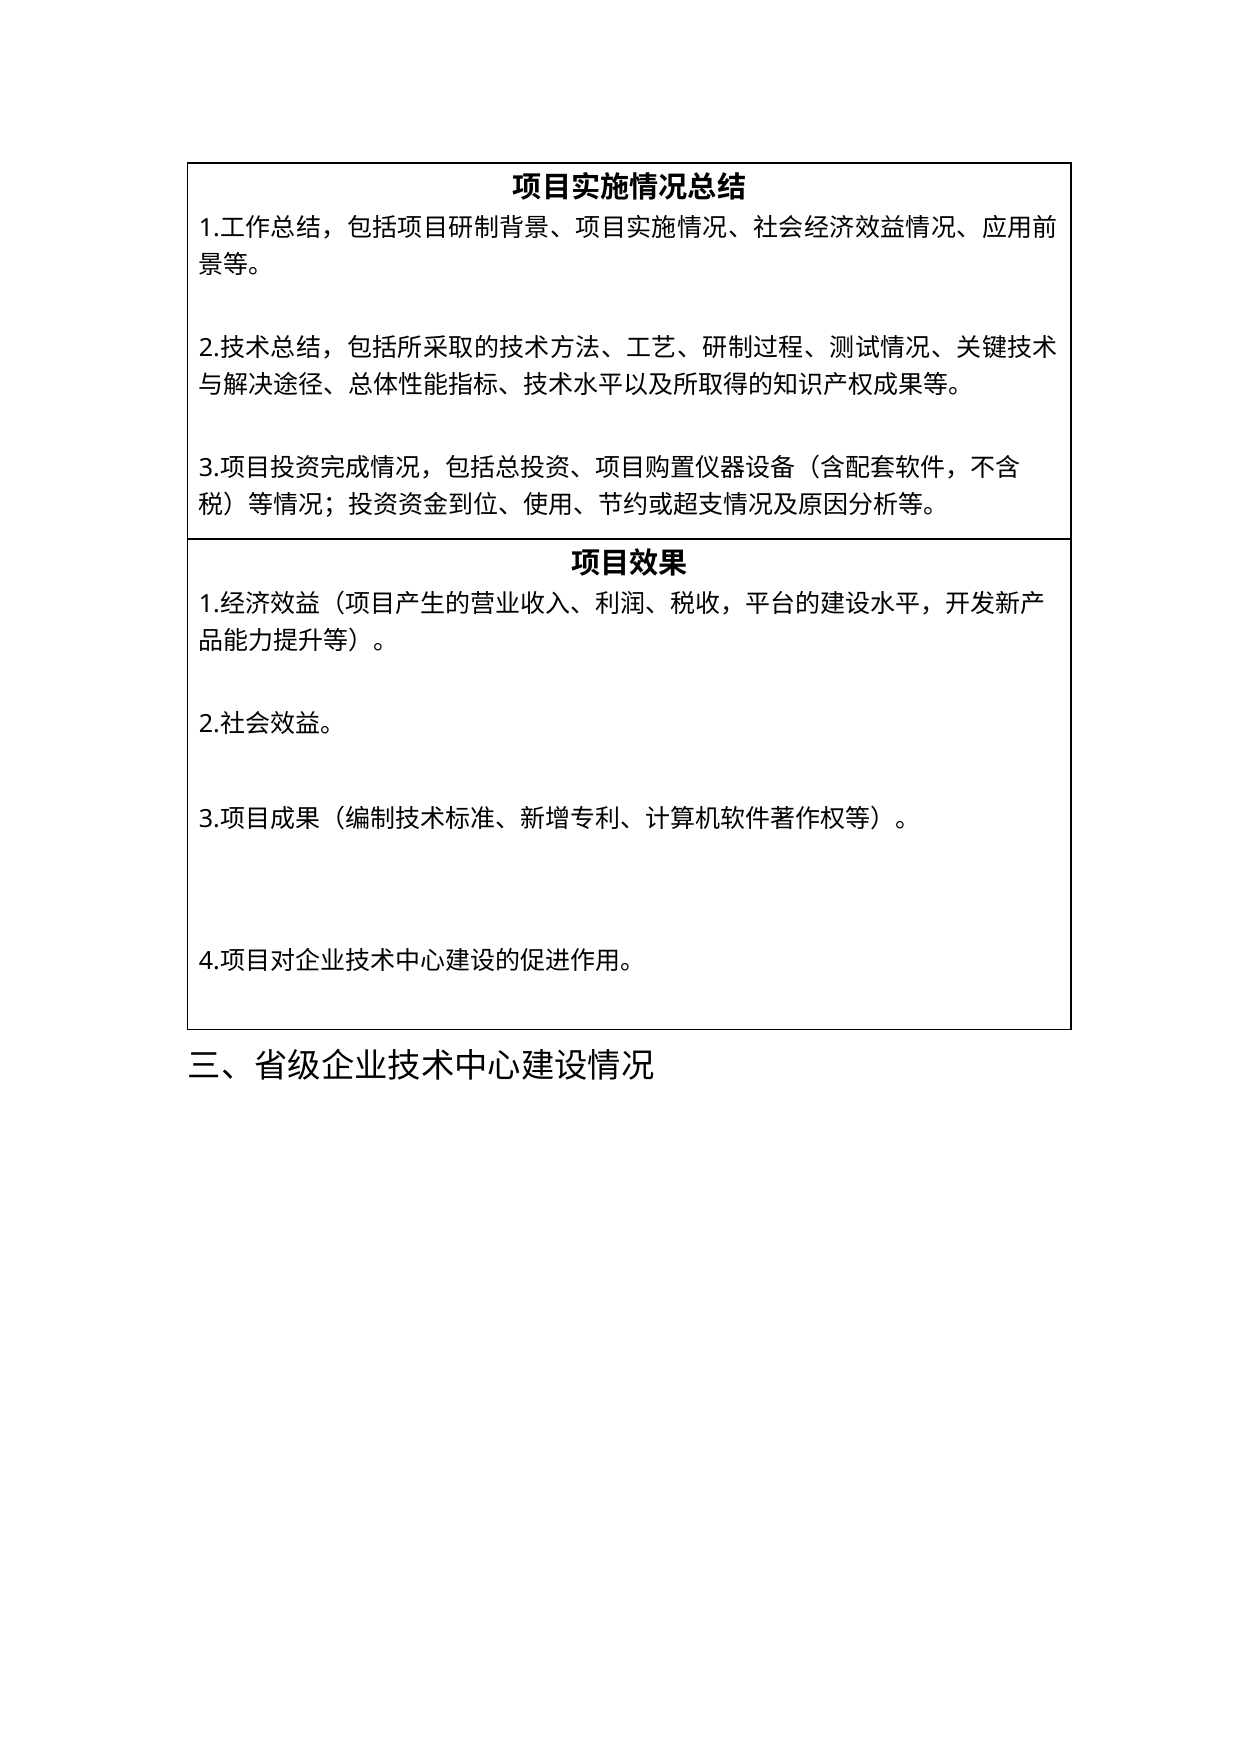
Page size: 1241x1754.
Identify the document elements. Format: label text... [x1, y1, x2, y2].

table_cell 项目效果 1.经济效益（项目产生的营业收入、利润、税收，平台的建设水平，开发新产品能力提升等）。 2.社会效益。 3.项目成果（编制技术标准、新增专利、计算机软件著作权等）。 4.项目对企业技术中心建设的促进作用。 [188, 540, 1070, 1029]
text 三、省级企业技术中心建设情况 [187, 1030, 1053, 1095]
table_header 项目实施情况总结 工作总结，包括项目研制背景、项目实施情况、社会经济效益情况、应用前景等。 技术总结，包括所采取的技术方法、工艺、研制过程、测试情况、关键技术与解决途径、总体性能指标、技术水平以及所取得的知识产权成果等。 3.项目投资完成情况，包括总投资、项目购置仪器设备（含配套软件，不含税）等情况；投资资金到位、使用、节约或超支情况及原因分析等。 [188, 164, 1070, 538]
